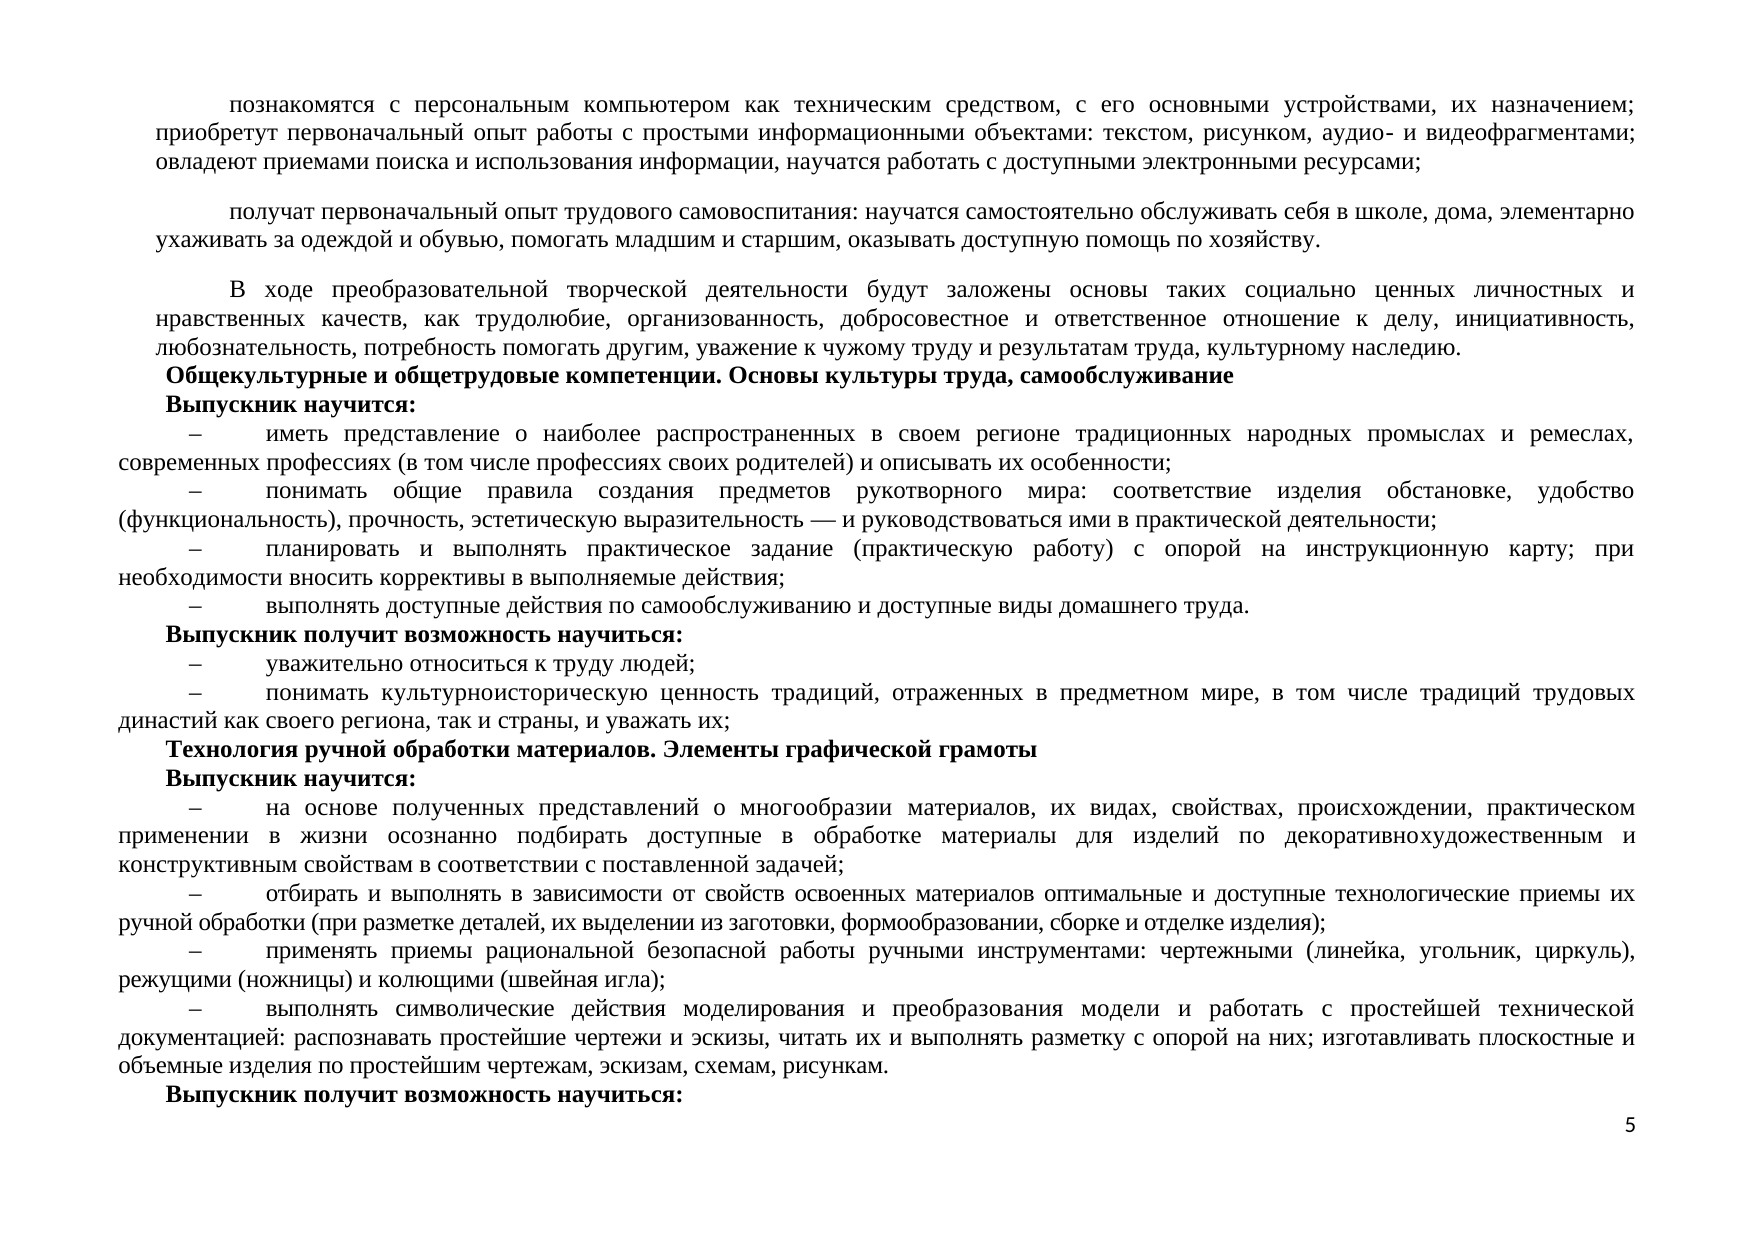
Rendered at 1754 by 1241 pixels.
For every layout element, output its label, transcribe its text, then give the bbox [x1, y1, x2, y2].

text понимать общие правила создания предметов рукотворного мира: соответствие изделия обстановке, удобство (функциональность), прочность, эстетическую выразительность — и руководствоваться ими в практической деятельности; [118, 475, 1636, 533]
text Выпускник научится: [118, 763, 1636, 792]
text Выпускник научится: [118, 389, 1636, 418]
text выполнять символические действия моделирования и преобразования модели и работать с простейшей технической документацией: распознавать простейшие чертежи и эскизы, читать их и выполнять разметку с опорой на них; изготавливать плоскостные и объемные изделия по простейшим чертежам, эскизам, схемам, рисункам. [118, 993, 1636, 1079]
text уважительно относиться к труду людей; [118, 648, 1636, 677]
text понимать культурно­историческую ценность традиций, отраженных в предметном мире, в том числе традиций трудовых династий как своего региона, так и страны, и уважать их; [118, 677, 1636, 734]
text Выпускник получит возможность научиться: [118, 1079, 1636, 1108]
text выполнять доступные действия по самообслуживанию и доступные виды домашнего труда. [118, 590, 1636, 619]
text Общекультурные и общетрудовые компетенции. Основы культуры труда, самообслуживание [118, 360, 1636, 389]
text применять приемы рациональной безопасной работы ручными инструментами: чертежными (линейка, угольник, циркуль), режущими (ножницы) и колющими (швейная игла); [118, 935, 1636, 993]
text познакомятся с персональным компьютером как техническим средством, с его основными устройствами, их назначением; приобретут первоначальный опыт работы с простыми информационными объектами: текстом, рисунком, аудио- и видеофрагментами; овладеют приемами поиска и использования информации, научатся работать с доступными электронными ресурсами; [155, 89, 1636, 175]
text получат первоначальный опыт трудового самовоспитания: научатся самостоятельно обслуживать себя в школе, дома, элементарно ухаживать за одеждой и обувью, помогать младшим и старшим, оказывать доступную помощь по хозяйству. [155, 196, 1636, 253]
text иметь представление о наиболее распространенных в своем регионе традиционных народных промыслах и ремеслах, современных профессиях (в том числе профессиях своих родителей) и описывать их особенности; [118, 418, 1636, 475]
text В ходе преобразовательной творческой деятельности будут заложены основы таких социально ценных личностных и нравственных качеств, как трудолюбие, организованность, добросовестное и ответственное отношение к делу, инициативность, любознательность, потребность помогать другим, уважение к чужому труду и результатам труда, культурному наследию. [155, 274, 1636, 360]
text отбирать и выполнять в зависимости от свойств освоенных материалов оптимальные и доступные технологические приемы их ручной обработки (при разметке деталей, их выделении из заготовки, формообразовании, сборке и отделке изделия); [118, 878, 1636, 935]
text планировать и выполнять практическое задание (практическую работу) с опорой на инструкционную карту; при необходимости вносить коррективы в выполняемые действия; [118, 533, 1636, 590]
text на основе полученных представлений о многообразии материалов, их видах, свойствах, происхождении, практическом применении в жизни осознанно подбирать доступные в обработке материалы для изделий по декоративно­художественным и конструктивным свойствам в соответствии с поставленной задачей; [118, 792, 1636, 878]
text Выпускник получит возможность научиться: [118, 619, 1636, 648]
text Технология ручной обработки материалов. Элементы графической грамоты [118, 734, 1636, 763]
